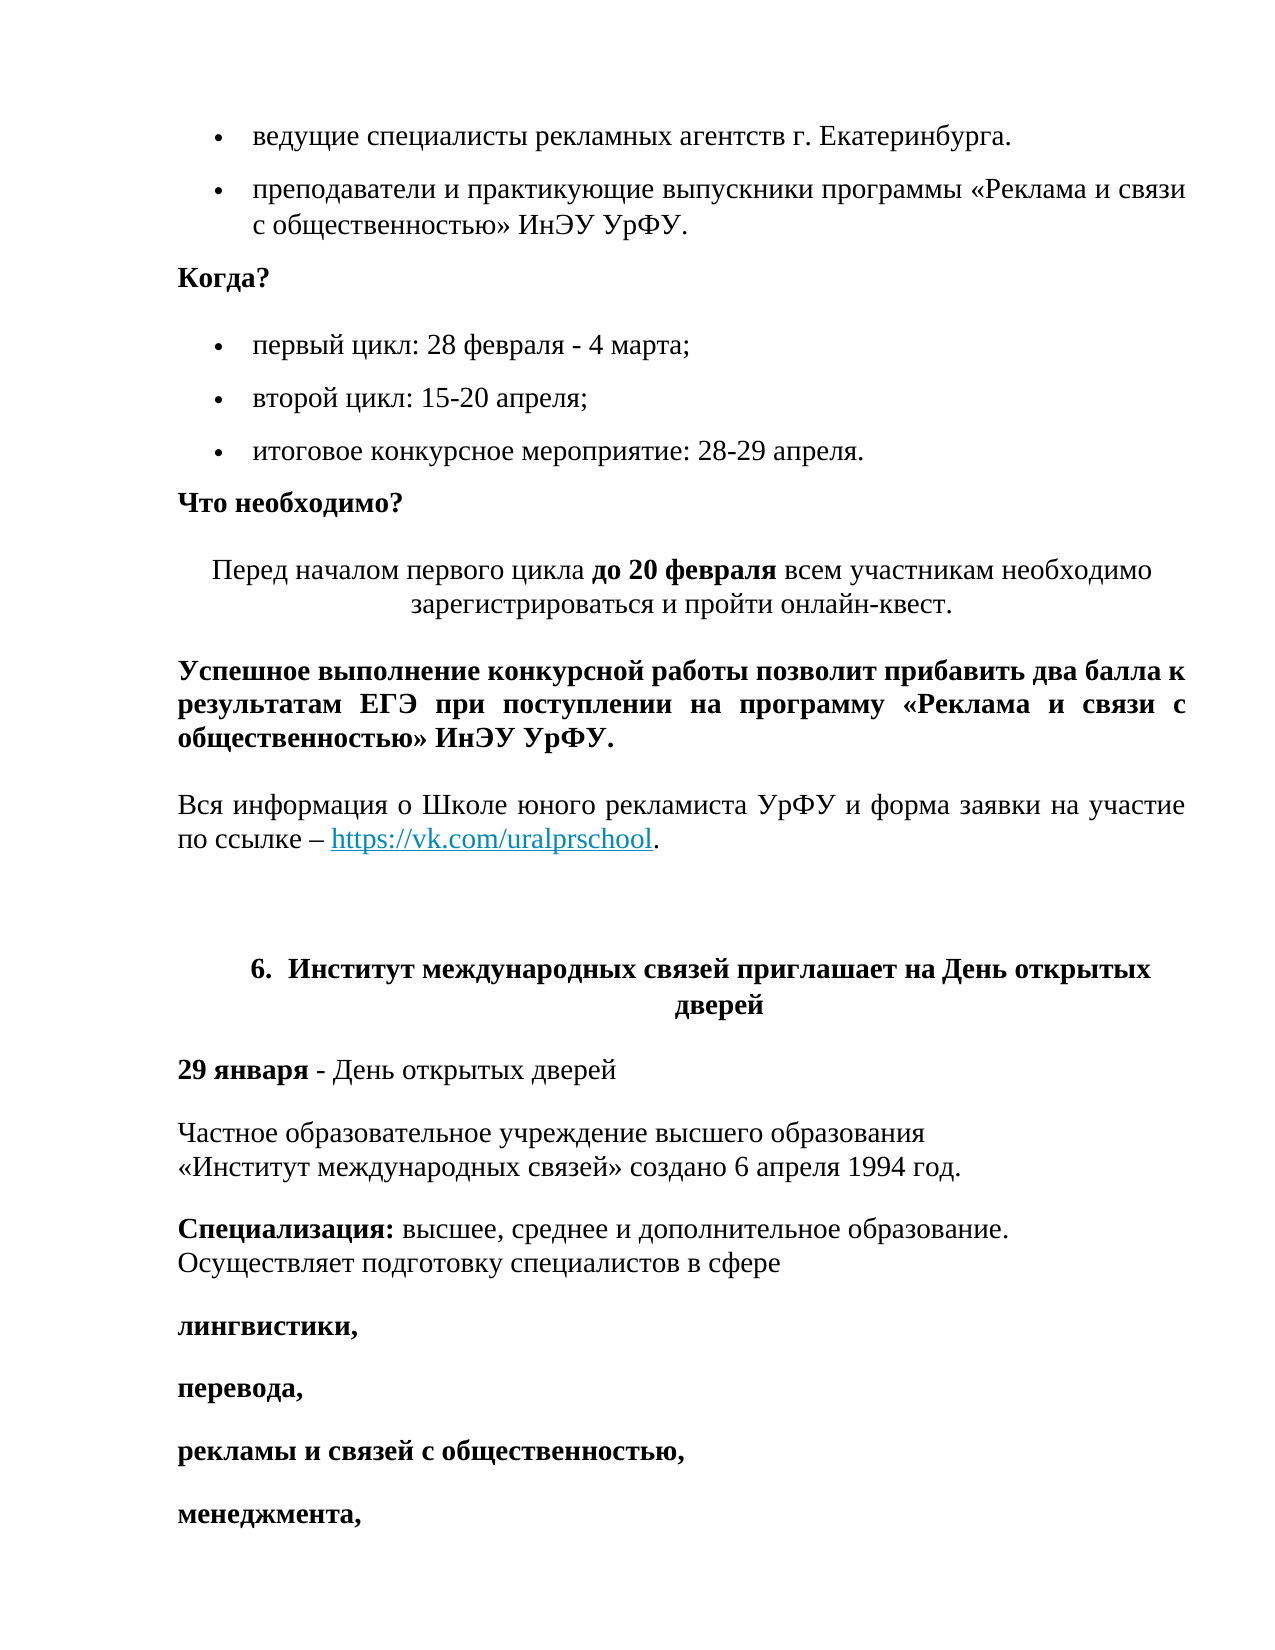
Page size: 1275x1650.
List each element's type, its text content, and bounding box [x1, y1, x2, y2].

text рекламы и связей с общественностью, [177, 1433, 1186, 1467]
list ведущие специалисты рекламных агентств г. Екатеринбурга. [215, 118, 1186, 152]
list преподаватели и практикующие выпускники программы «Реклама и связи с общественностью» ИнЭУ УрФУ. [215, 171, 1186, 241]
list Институт международных связей приглашает на День открытых дверей [215, 951, 1186, 1021]
text Перед началом первого цикла до 20 февраля всем участникам необходимо зарегистрироваться и пройти онлайн-квест. [177, 519, 1186, 619]
text Успешное выполнение конкурсной работы позволит прибавить два балла к результатам ЕГЭ при поступлении на программу «Реклама и связи с общественностью» ИнЭУ УрФУ. [177, 653, 1186, 754]
text 29 января - День открытых дверей [177, 1052, 1186, 1086]
text Специализация: высшее, среднее и дополнительное образование. Осуществляет подготовку специалистов в сфере [177, 1211, 1186, 1278]
text Частное образовательное учреждение высшего образования «Институт международных связей» создано 6 апреля 1994 год. [177, 1115, 1186, 1182]
text менеджмента, [177, 1496, 1186, 1529]
text Вся информация о Школе юного рекламиста УрФУ и форма заявки на участие по ссылке – https://vk.com/uralprschool. [177, 787, 1186, 854]
list итоговое конкурсное мероприятие: 28-29 апреля. [215, 433, 1186, 466]
list первый цикл: 28 февраля - 4 марта; [215, 327, 1186, 361]
text лингвистики, [177, 1308, 1186, 1341]
text Что необходимо? [177, 485, 1186, 519]
text перевода, [177, 1370, 1186, 1404]
text Когда? [177, 260, 1186, 293]
list второй цикл: 15-20 апреля; [215, 380, 1186, 413]
